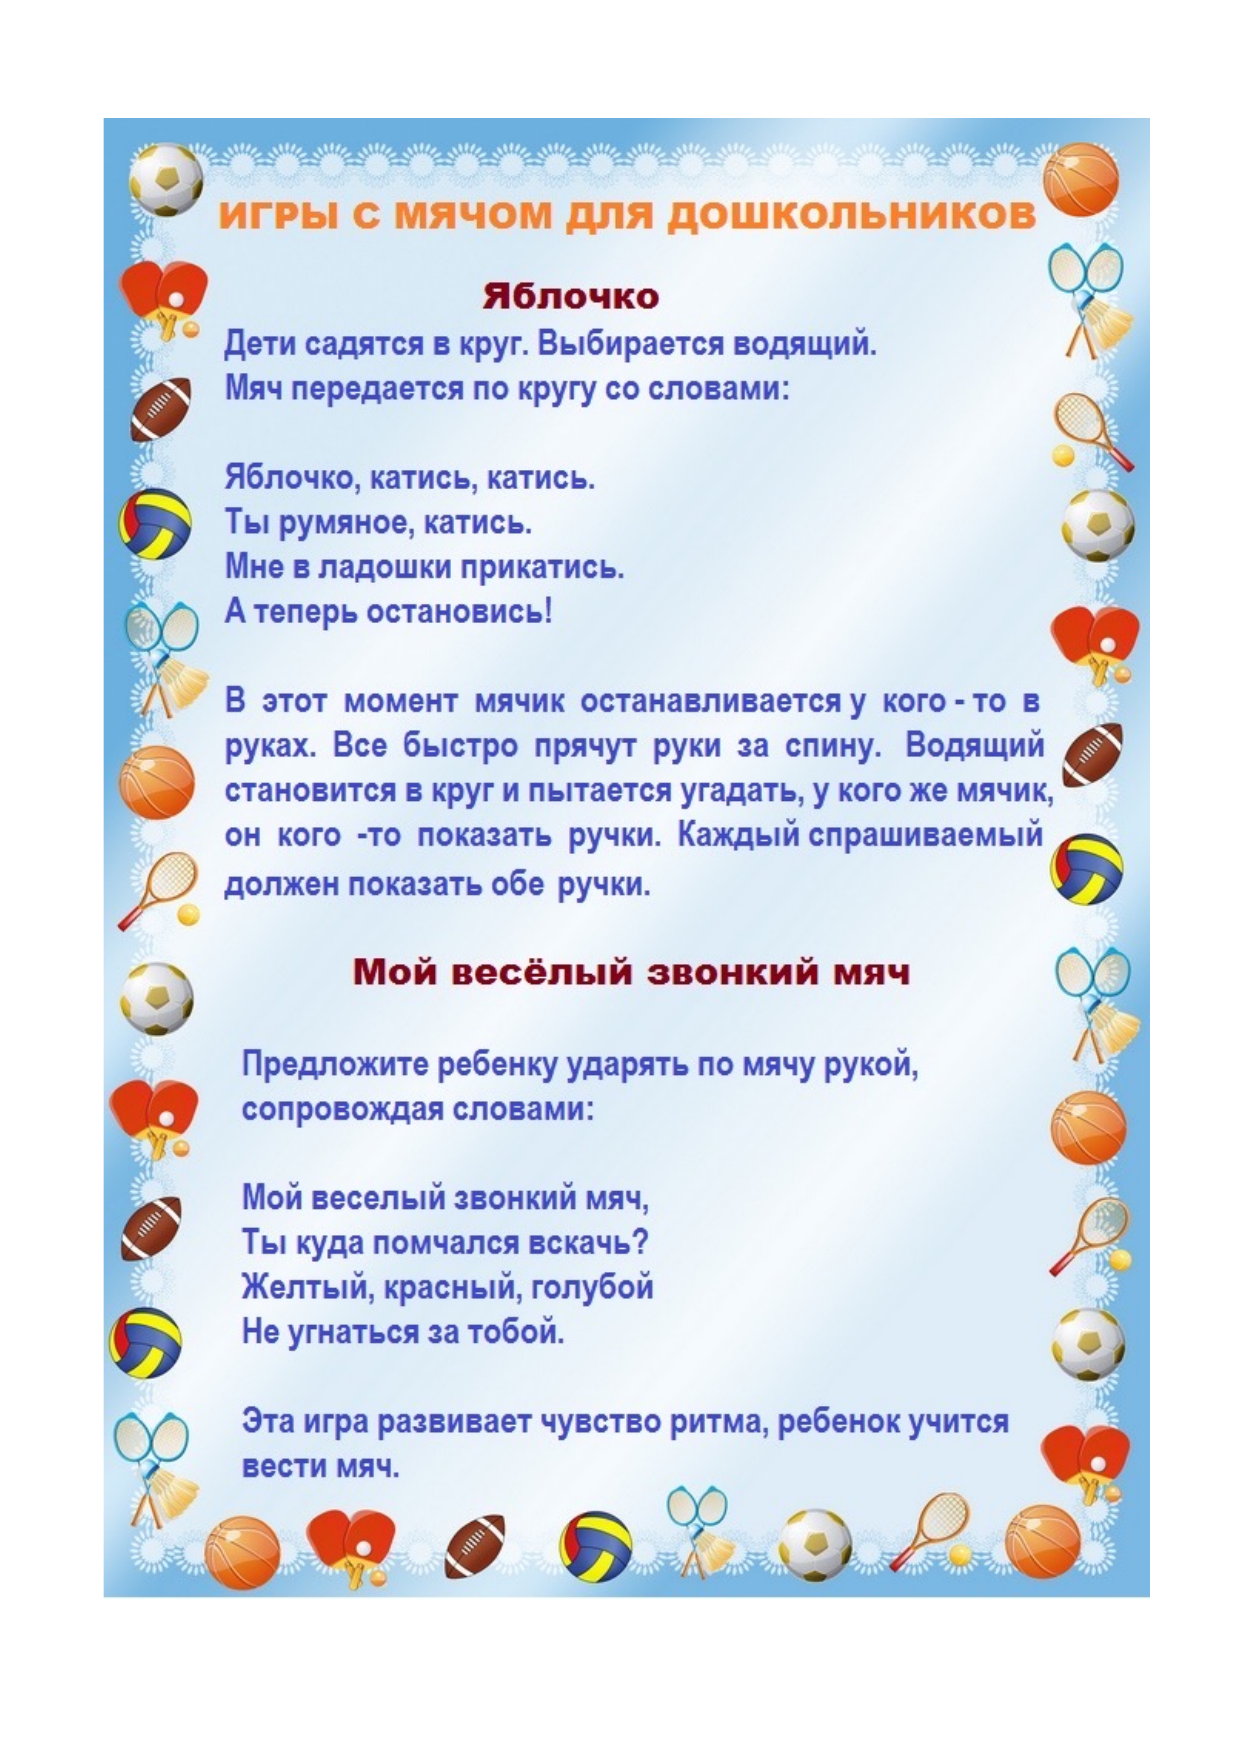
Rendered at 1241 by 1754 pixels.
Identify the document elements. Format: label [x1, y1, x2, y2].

picture [103, 118, 1150, 1599]
